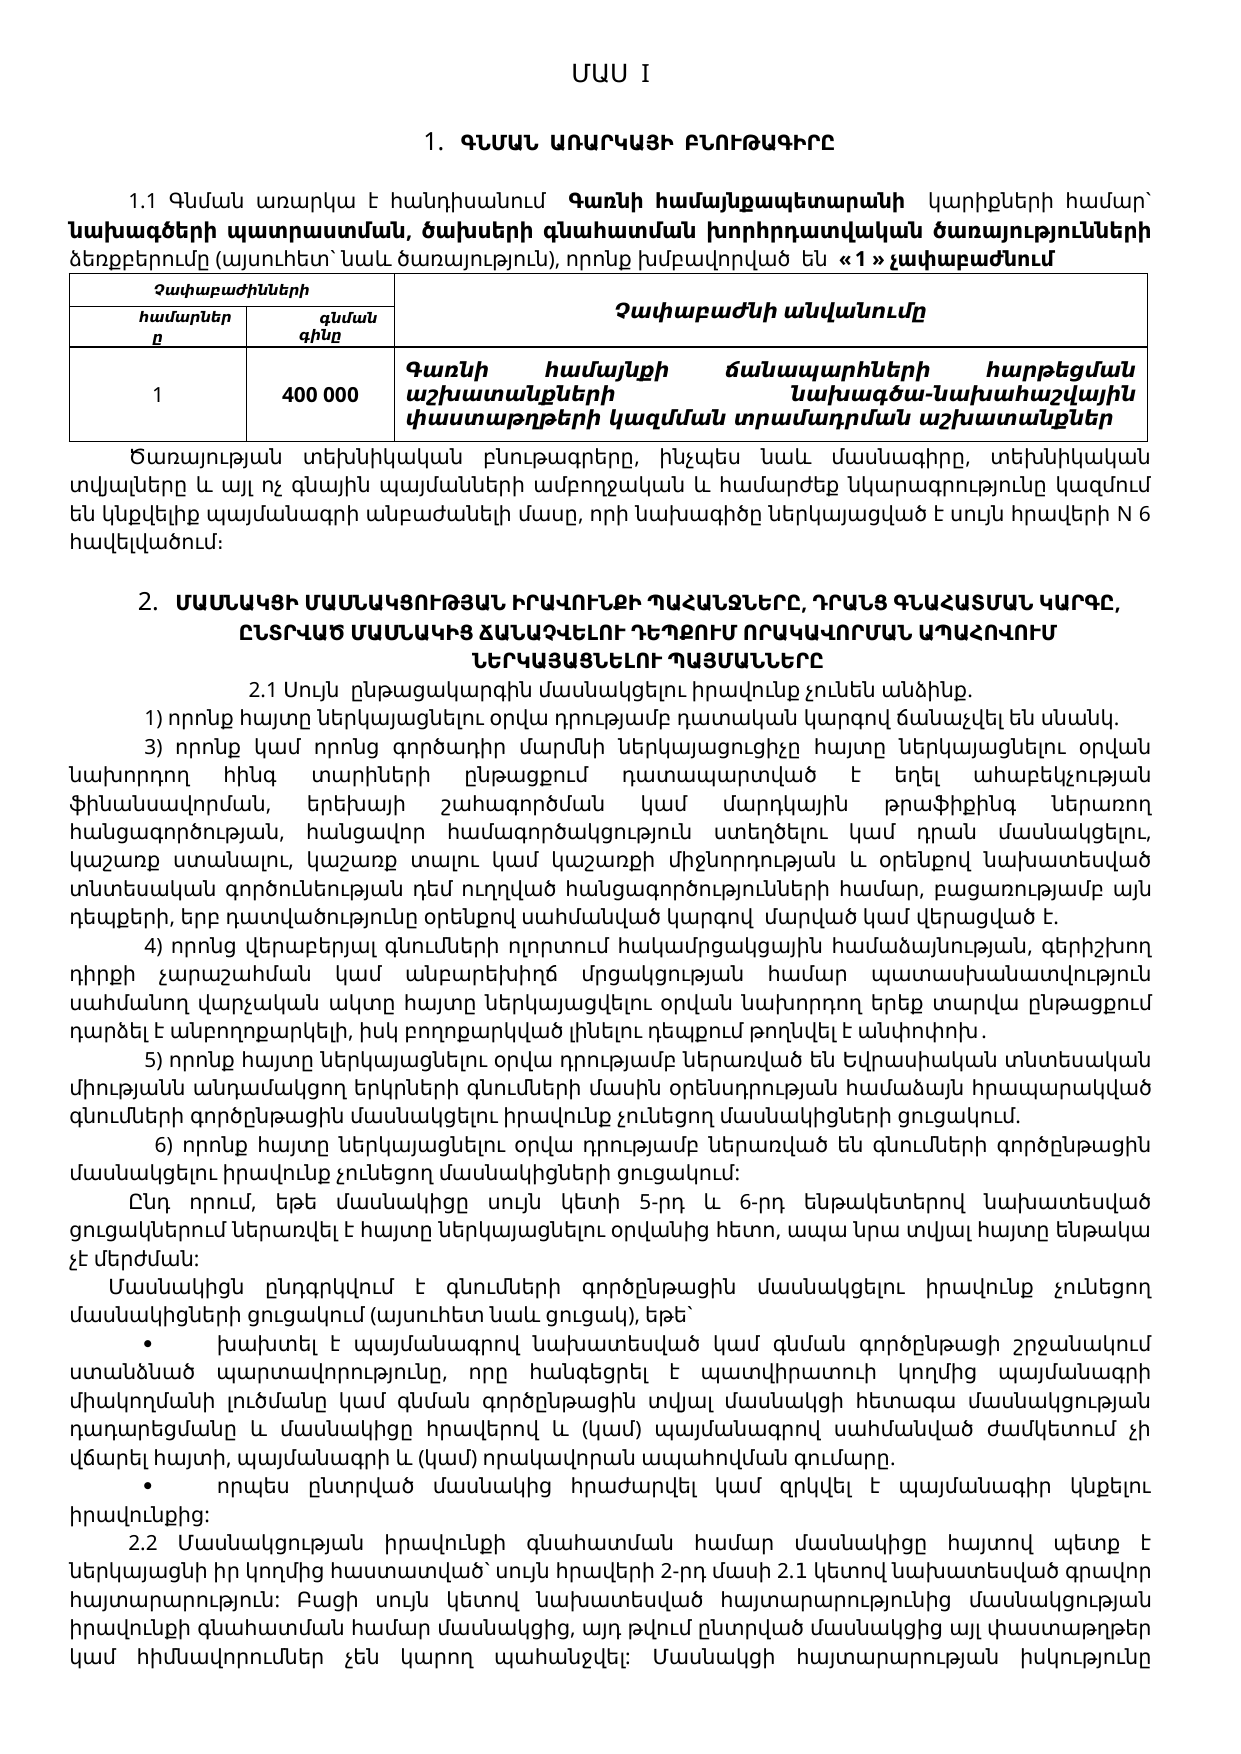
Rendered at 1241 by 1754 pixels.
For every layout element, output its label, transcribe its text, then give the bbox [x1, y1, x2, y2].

table_cell Գառնի համայնքի ճանապարհների հարթեցման աշխատանքների նախագծա-նախահաշվային փաստաթղթերի կազմման տրամադրման աշխատանքներ [395, 348, 1147, 441]
text 6) որոնք հայտը ներկայացնելու օրվա դրությամբ ներառված են գնումների գործընթացին մասնակցելու իրավունք չունեցող մասնակիցների ցուցակում: [69, 1130, 1152, 1187]
subtitle 1.1 Գնման առարկա է հանդիսանում Գառնի համայնքապետարանի կարիքների համար` նախագծերի պատրաստման, ծախսերի գնահատման խորհրդատվական ծառայությունների ձեռքբերումը (այսուհետ` նաև ծառայություն), որոնք խմբավորված են « 1 » չափաբաժնում [69, 186, 1152, 273]
text 5) որոնք հայտը ներկայացնելու օրվա դրությամբ ներառված են Եվրասիական տնտեսական միությանն անդամակցող երկրների գնումների մասին օրենսդրության համաձայն հրապարակված գնումների գործընթացին մասնակցելու իրավունք չունեցող մասնակիցների ցուցակում. [69, 1045, 1152, 1130]
text Ընդ որում, եթե մասնակիցը սույն կետի 5-րդ և 6-րդ ենթակետերով նախատեսված ցուցակներում ներառվել է հայտը ներկայացնելու օրվանից հետո, ապա նրա տվյալ հայտը ենթակա չէ մերժման: [69, 1187, 1152, 1272]
list խախտել է պայմանագրով նախատեսված կամ գնման գործընթացի շրջանակում ստանձնած պարտավորությունը, որը հանգեցրել է պատվիրատուի կողմից պայմանագրի միակողմանի լուծմանը կամ գնման գործընթացին տվյալ մասնակցի հետագա մասնակցության դադարեցմանը և մասնակիցը հրավերով և (կամ) պայմանագրով սահմանված ժամկետում չի վճարել հայտի, պայմանագրի և (կամ) որակավորան ապահովման գումարը. [69, 1329, 1152, 1471]
table_cell գնման գինը [247, 307, 394, 346]
text Ծառայության տեխնիկական բնութագրերը, ինչպես նաև մասնագիրը, տեխնիկական տվյալները և այլ ոչ գնային պայմանների ամբողջական և համարժեք նկարագրությունը կազմում են կնքվելիք պայմանագրի անբաժանելի մասը, որի նախագիծը ներկայացված է սույն հրավերի N 6 հավելվածում։ [69, 442, 1152, 556]
table_cell 400 000 [247, 348, 394, 441]
text ՄԱՍ I [69, 56, 1152, 89]
list ՄԱՍՆԱԿՑԻ ՄԱՍՆԱԿՑՈՒԹՅԱՆ ԻՐԱՎՈՒՆՔԻ ՊԱՀԱՆՋՆԵՐԸ, ԴՐԱՆՑ ԳՆԱՀԱՏՄԱՆ ԿԱՐԳԸ, ԸՆՏՐՎԱԾ ՄԱՍՆԱԿԻՑ ՃԱՆԱՉՎԵԼՈՒ ԴԵՊՔՈՒՄ ՈՐԱԿԱՎՈՐՄԱՆ ԱՊԱՀՈՎՈՒՄ ՆԵՐԿԱՅԱՑՆԵԼՈՒ ՊԱՅՄԱՆՆԵՐԸ [107, 584, 1152, 675]
text Մասնակիցն ընդգրկվում է գնումների գործընթացին մասնակցելու իրավունք չունեցող մասնակիցների ցուցակում (այսուհետ նաև ցուցակ), եթե` [69, 1272, 1152, 1329]
text 1) որոնք հայտը ներկայացնելու օրվա դրությամբ դատական կարգով ճանաչվել են սնանկ. [69, 703, 1152, 732]
text 3) որոնք կամ որոնց գործադիր մարմնի ներկայացուցիչը հայտը ներկայացնելու օրվան նախորդող հինգ տարիների ընթացքում դատապարտված է եղել ահաբեկչության ֆինանսավորման, երեխայի շահագործման կամ մարդկային թրաֆիքինգ ներառող հանցագործության, հանցավոր համագործակցություն ստեղծելու կամ դրան մասնակցելու, կաշառք ստանալու, կաշառք տալու կամ կաշառքի միջնորդության և օրենքով նախատեսված տնտեսական գործունեության դեմ ուղղված հանցագործությունների համար, բացառությամբ այն դեպքերի, երբ դատվածությունը օրենքով սահմանված կարգով մարված կամ վերացված է. [69, 732, 1152, 931]
table_header Չափաբաժինների [70, 274, 394, 306]
table_cell համարները [70, 307, 246, 346]
text 2.1 Սույն ընթացակարգին մասնակցելու իրավունք չունեն անձինք. [69, 675, 1152, 703]
table_header Չափաբաժնի անվանումը [395, 274, 1147, 346]
list որպես ընտրված մասնակից հրաժարվել կամ զրկվել է պայմանագիր կնքելու իրավունքից: [69, 1471, 1152, 1528]
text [69, 1528, 1152, 1670]
list ԳՆՄԱՆ ԱՌԱՐԿԱՅԻ ԲՆՈՒԹԱԳԻՐԸ [107, 124, 1152, 158]
table_cell 1 [70, 348, 246, 441]
text 4) որոնց վերաբերյալ գնումների ոլորտում հակամրցակցային համաձայնության, գերիշխող դիրքի չարաշահման կամ անբարեխիղճ մրցակցության համար պատասխանատվություն սահմանող վարչական ակտը հայտը ներկայացվելու օրվան նախորդող երեք տարվա ընթացքում դարձել է անբողոքարկելի, իսկ բողոքարկված լինելու դեպքում թողնվել է անփոփոխ․ [69, 931, 1152, 1045]
